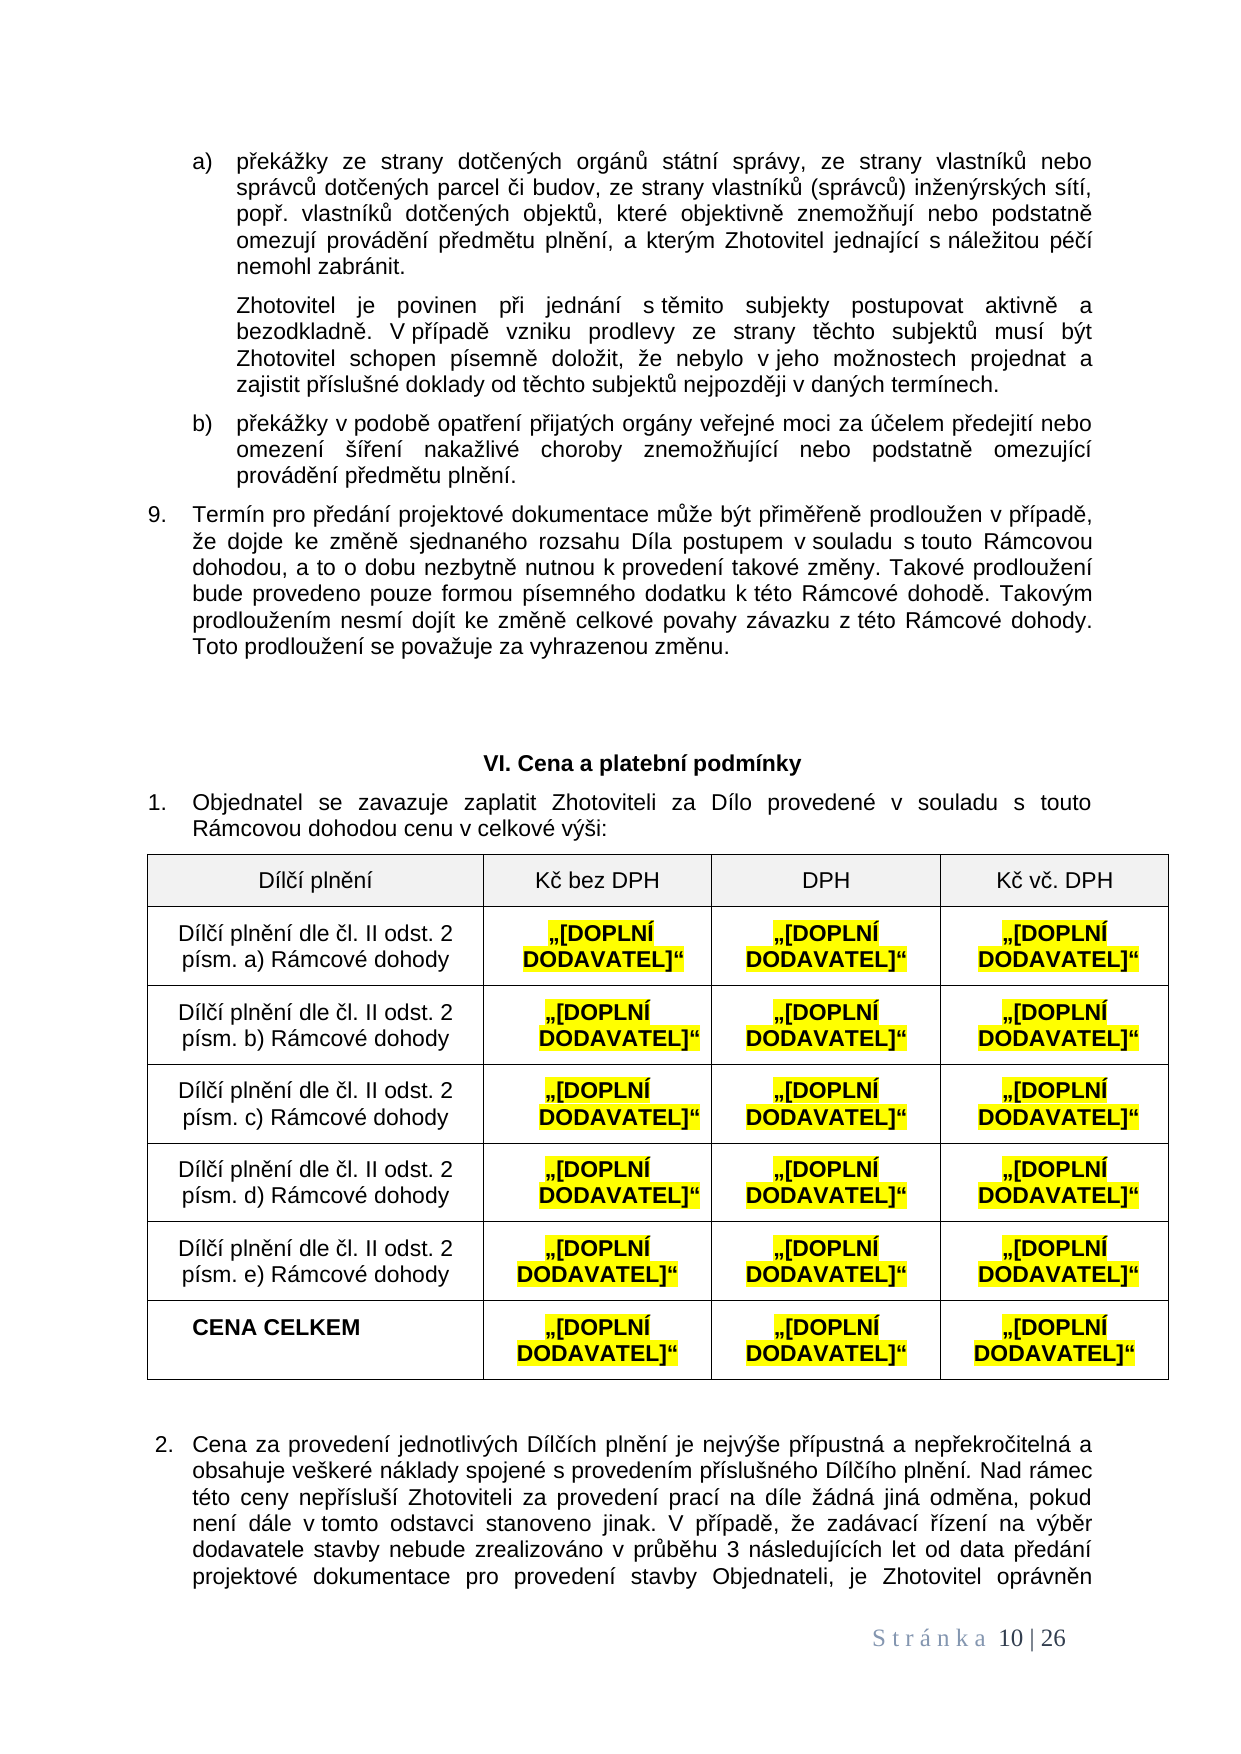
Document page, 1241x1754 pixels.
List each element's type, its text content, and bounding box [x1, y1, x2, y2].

table_cell „[DOPLNÍ DODAVATEL]“ [484, 1065, 711, 1142]
text VI. Cena a platební podmínky [192, 750, 1093, 776]
list Objednatel se zavazuje zaplatit Zhotoviteli za Dílo provedené v souladu s touto Rámcovou dohodou cenu v celkové výši: [148, 788, 1093, 841]
table_cell „[DOPLNÍ DODAVATEL]“ [712, 986, 940, 1064]
table_cell „[DOPLNÍ DODAVATEL]“ [712, 907, 940, 985]
table_cell „[DOPLNÍ DODAVATEL]“ [941, 986, 1168, 1064]
table_cell „[DOPLNÍ DODAVATEL]“ [484, 1222, 711, 1300]
table_cell „[DOPLNÍ DODAVATEL]“ [941, 1065, 1168, 1142]
table_header Kč vč. DPH [941, 855, 1168, 906]
table_cell „[DOPLNÍ DODAVATEL]“ [712, 1144, 940, 1221]
list Zhotovitel je povinen při jednání s těmito subjekty postupovat aktivně a bezodkladně. V případě vzniku prodlevy ze strany těchto subjektů musí být Zhotovitel schopen písemně doložit, že nebylo v jeho možnostech projednat a zajistit příslušné doklady od těchto subjektů nejpozději v daných termínech. [236, 292, 1093, 397]
list Termín pro předání projektové dokumentace může být přiměřeně prodloužen v případě, že dojde ke změně sjednaného rozsahu Díla postupem v souladu s touto Rámcovou dohodou, a to o dobu nezbytně nutnou k provedení takové změny. Takové prodloužení bude provedeno pouze formou písemného dodatku k této Rámcové dohodě. Takovým prodloužením nesmí dojít ke změně celkové povahy závazku z této Rámcové dohody. Toto prodloužení se považuje za vyhrazenou změnu. [148, 501, 1093, 659]
table_cell „[DOPLNÍ DODAVATEL]“ [941, 907, 1168, 985]
table_cell „[DOPLNÍ DODAVATEL]“ [712, 1222, 940, 1300]
table_cell „[DOPLNÍ DODAVATEL]“ [484, 1301, 711, 1379]
table_cell „[DOPLNÍ DODAVATEL]“ [484, 1144, 711, 1221]
table_cell Dílčí plnění dle čl. II odst. 2 písm. d) Rámcové dohody [148, 1144, 483, 1221]
table_cell „[DOPLNÍ DODAVATEL]“ [712, 1065, 940, 1142]
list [154, 1431, 1093, 1589]
list překážky v podobě opatření přijatých orgány veřejné moci za účelem předejití nebo omezení šíření nakažlivé choroby znemožňující nebo podstatně omezující provádění předmětu plnění. [192, 410, 1093, 489]
table_cell Dílčí plnění dle čl. II odst. 2 písm. e) Rámcové dohody [148, 1222, 483, 1300]
table_header Kč bez DPH [484, 855, 711, 906]
table_cell „[DOPLNÍ DODAVATEL]“ [941, 1222, 1168, 1300]
table_header Dílčí plnění [148, 855, 483, 906]
table_cell Dílčí plnění dle čl. II odst. 2 písm. b) Rámcové dohody [148, 986, 483, 1064]
table_cell „[DOPLNÍ DODAVATEL]“ [484, 907, 711, 985]
list překážky ze strany dotčených orgánů státní správy, ze strany vlastníků nebo správců dotčených parcel či budov, ze strany vlastníků (správců) inženýrských sítí, popř. vlastníků dotčených objektů, které objektivně znemožňují nebo podstatně omezují provádění předmětu plnění, a kterým Zhotovitel jednající s náležitou péčí nemohl zabránit. [192, 148, 1093, 279]
table_cell Dílčí plnění dle čl. II odst. 2 písm. c) Rámcové dohody [148, 1065, 483, 1142]
table_cell „[DOPLNÍ DODAVATEL]“ [484, 986, 711, 1064]
table_cell Dílčí plnění dle čl. II odst. 2 písm. a) Rámcové dohody [148, 907, 483, 985]
table_cell CENA CELKEM [148, 1301, 483, 1379]
table_cell „[DOPLNÍ DODAVATEL]“ [712, 1301, 940, 1379]
table_cell „[DOPLNÍ DODAVATEL]“ [941, 1301, 1168, 1379]
table_header DPH [712, 855, 940, 906]
table_cell „[DOPLNÍ DODAVATEL]“ [941, 1144, 1168, 1221]
